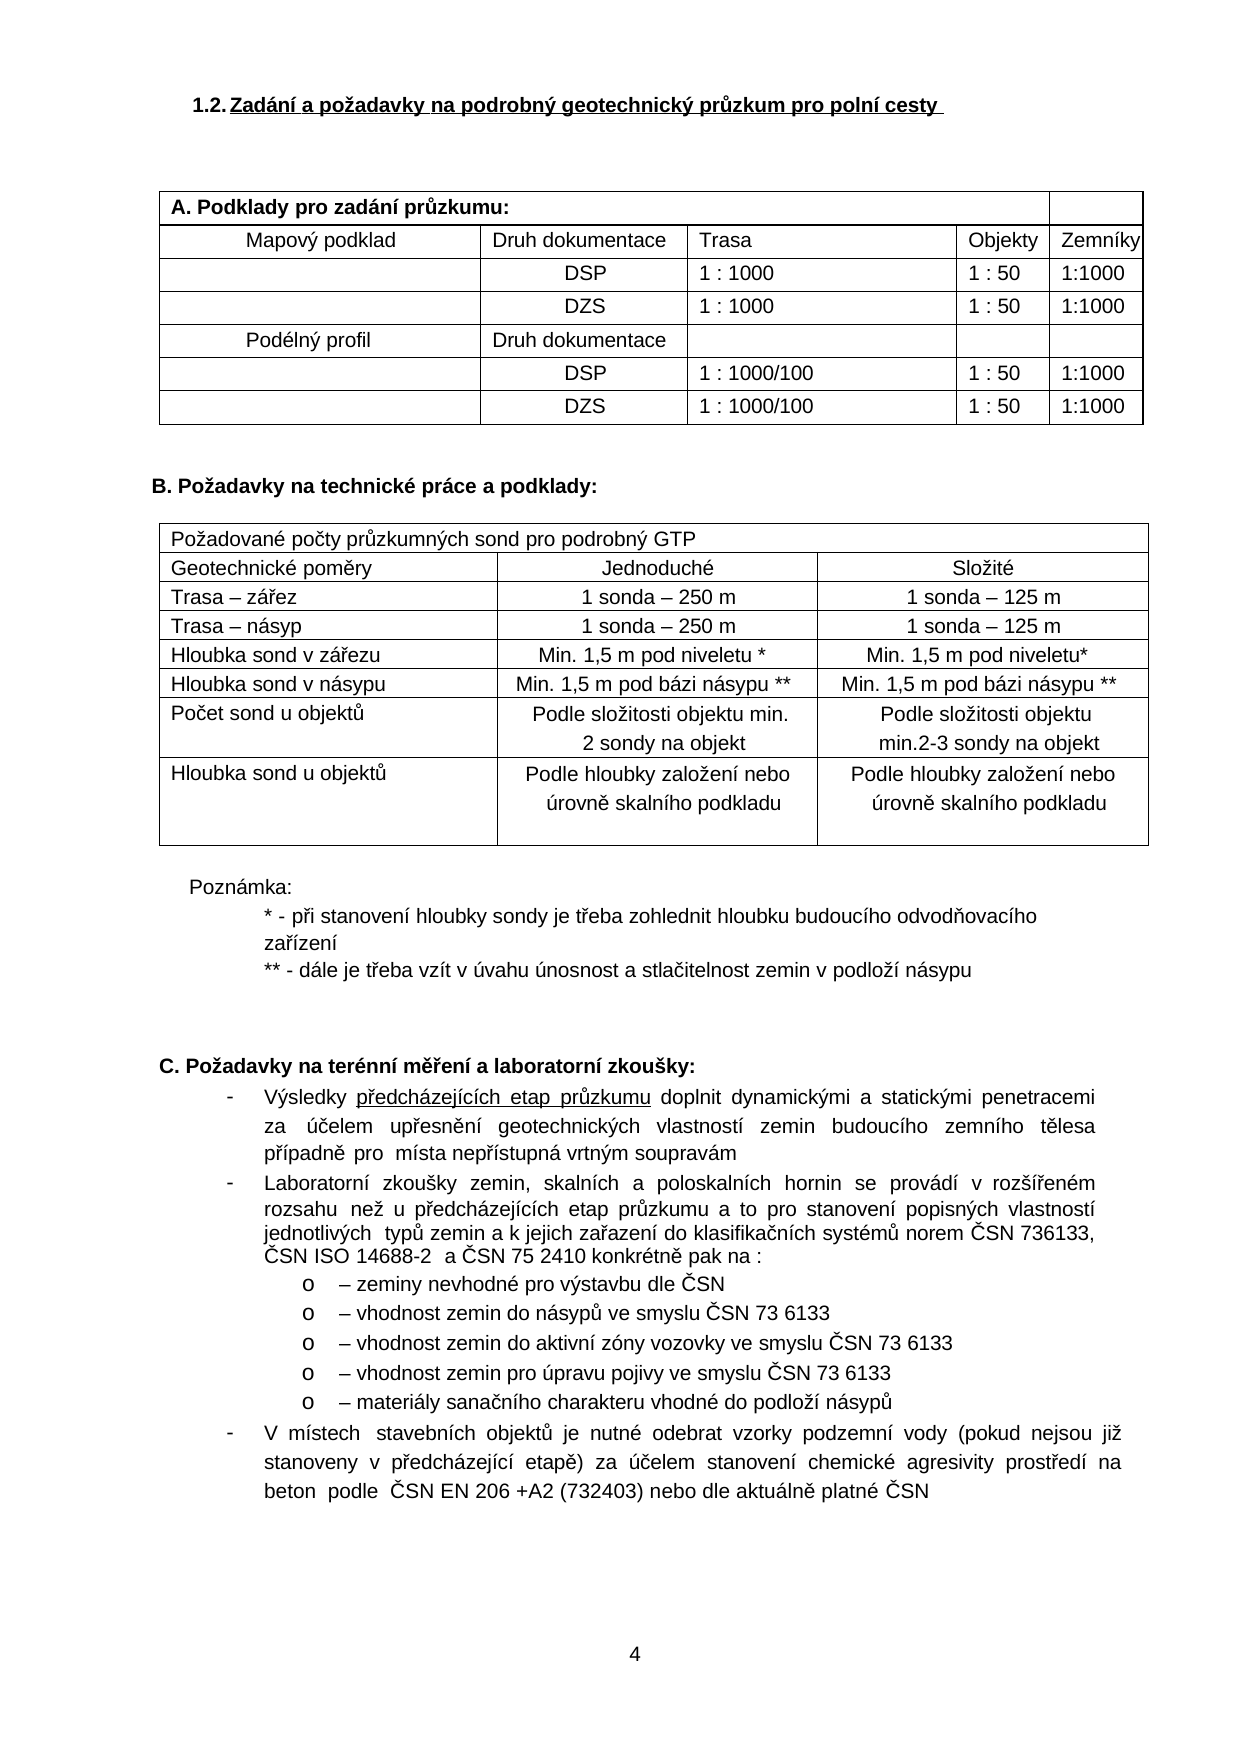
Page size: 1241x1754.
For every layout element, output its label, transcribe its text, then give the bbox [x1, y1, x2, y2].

table_cell Počet sond u objektů [160, 698, 497, 757]
list – vhodnost zemin do aktivní zóny vozovky ve smyslu ČSN 73 6133 [301, 1330, 1122, 1357]
table_cell [160, 259, 480, 291]
table_cell Hloubka sond v zářezu [160, 640, 497, 668]
table_cell [1050, 325, 1142, 357]
table_cell Podélný profil [160, 325, 480, 357]
table_cell DSP [481, 259, 687, 291]
text Poznámka: [189, 873, 1122, 900]
table_cell 1 : 1000/100 [688, 358, 956, 390]
table_cell 1 sonda – 125 m [818, 611, 1148, 639]
table_cell 1 : 50 [957, 292, 1049, 324]
table_cell Podle hloubky založení nebo úrovně skalního podkladu [818, 758, 1148, 844]
text C. Požadavky na terénní měření a laboratorní zkoušky: [148, 1054, 1122, 1078]
list – vhodnost zemin pro úpravu pojivy ve smyslu ČSN 73 6133 [301, 1360, 1122, 1387]
table_cell 1:1000 [1050, 358, 1142, 390]
table_header A. Podklady pro zadání průzkumu: [160, 192, 1049, 224]
table_cell 1 : 50 [957, 259, 1049, 291]
table_cell Podle složitosti objektu min. 2 sondy na objekt [498, 698, 817, 757]
table_cell Druh dokumentace [481, 226, 687, 257]
list Výsledky předcházejících etap průzkumu doplnit dynamickými a statickými penetracemi za účelem upřesnění geotechnických vlastností zemin budoucího zemního tělesa případně pro místa nepřístupná vrtným soupravám [226, 1082, 1096, 1165]
table_cell 1 : 50 [957, 358, 1049, 390]
table_cell 1 sonda – 250 m [498, 582, 817, 610]
table_header Požadované počty průzkumných sond pro podrobný GTP [160, 524, 1148, 552]
table_header [1050, 192, 1142, 224]
table_cell Hloubka sond u objektů [160, 758, 497, 844]
table_cell 1 : 50 [957, 391, 1049, 423]
table_cell 1:1000 [1050, 292, 1142, 324]
table_cell DSP [481, 358, 687, 390]
table_cell Min. 1,5 m pod niveletu* [818, 640, 1148, 668]
table_cell Geotechnické poměry [160, 553, 497, 581]
list – zeminy nevhodné pro výstavbu dle ČSN [301, 1268, 1122, 1297]
table_cell Druh dokumentace [481, 325, 687, 357]
table_cell 1 : 1000 [688, 259, 956, 291]
table_cell 1:1000 [1050, 259, 1142, 291]
list Laboratorní zkoušky zemin, skalních a poloskalních hornin se provádí v rozšířeném rozsahu než u předcházejících etap průzkumu a to pro stanovení popisných vlastností jednotlivých typů zemin a k jejich zařazení do klasifikačních systémů norem ČSN 736133, ČSN ISO 14688-2 a ČSN 75 2410 konkrétně pak na : [226, 1168, 1096, 1268]
table_cell DZS [481, 391, 687, 423]
text ** - dále je třeba vzít v úvahu únosnost a stlačitelnost zemin v podloží násypu [264, 958, 1122, 982]
table_cell Min. 1,5 m pod bázi násypu ** [498, 669, 817, 697]
list Zadání a požadavky na podrobný geotechnický průzkum pro polní cesty [192, 92, 1122, 116]
table_cell Objekty [957, 226, 1049, 257]
table_cell [160, 358, 480, 390]
table_cell Hloubka sond v násypu [160, 669, 497, 697]
text * - při stanovení hloubky sondy je třeba zohlednit hloubku budoucího odvodňovacího zařízení [264, 904, 1063, 955]
table_cell 1 sonda – 250 m [498, 611, 817, 639]
table_cell 1 : 1000 [688, 292, 956, 324]
table_cell Podle hloubky založení nebo úrovně skalního podkladu [498, 758, 817, 844]
table_cell [160, 292, 480, 324]
list – materiály sanačního charakteru vhodné do podloží násypů [301, 1390, 1122, 1417]
table_cell DZS [481, 292, 687, 324]
table_cell Trasa [688, 226, 956, 257]
table_cell [688, 325, 956, 357]
table_cell 1 sonda – 125 m [818, 582, 1148, 610]
table_cell Zemníky [1050, 226, 1142, 257]
text B. Požadavky na technické práce a podklady: [151, 474, 1122, 498]
table_cell Mapový podklad [160, 226, 480, 257]
table_cell 1:1000 [1050, 391, 1142, 423]
list V místech stavebních objektů je nutné odebrat vzorky podzemní vody (pokud nejsou již stanoveny v předcházející etapě) za účelem stanovení chemické agresivity prostředí na beton podle ČSN EN 206 +A2 (732403) nebo dle aktuálně platné ČSN [226, 1417, 1122, 1504]
table_cell [160, 391, 480, 423]
table_cell [957, 325, 1049, 357]
table_cell Jednoduché [498, 553, 817, 581]
table_cell Min. 1,5 m pod niveletu * [498, 640, 817, 668]
table_cell 1 : 1000/100 [688, 391, 956, 423]
table_cell Trasa – zářez [160, 582, 497, 610]
list – vhodnost zemin do násypů ve smyslu ČSN 73 6133 [301, 1300, 1122, 1327]
table_cell Podle složitosti objektu min.2-3 sondy na objekt [818, 698, 1148, 757]
table_cell Složité [818, 553, 1148, 581]
table_cell Min. 1,5 m pod bázi násypu ** [818, 669, 1148, 697]
table_cell Trasa – násyp [160, 611, 497, 639]
